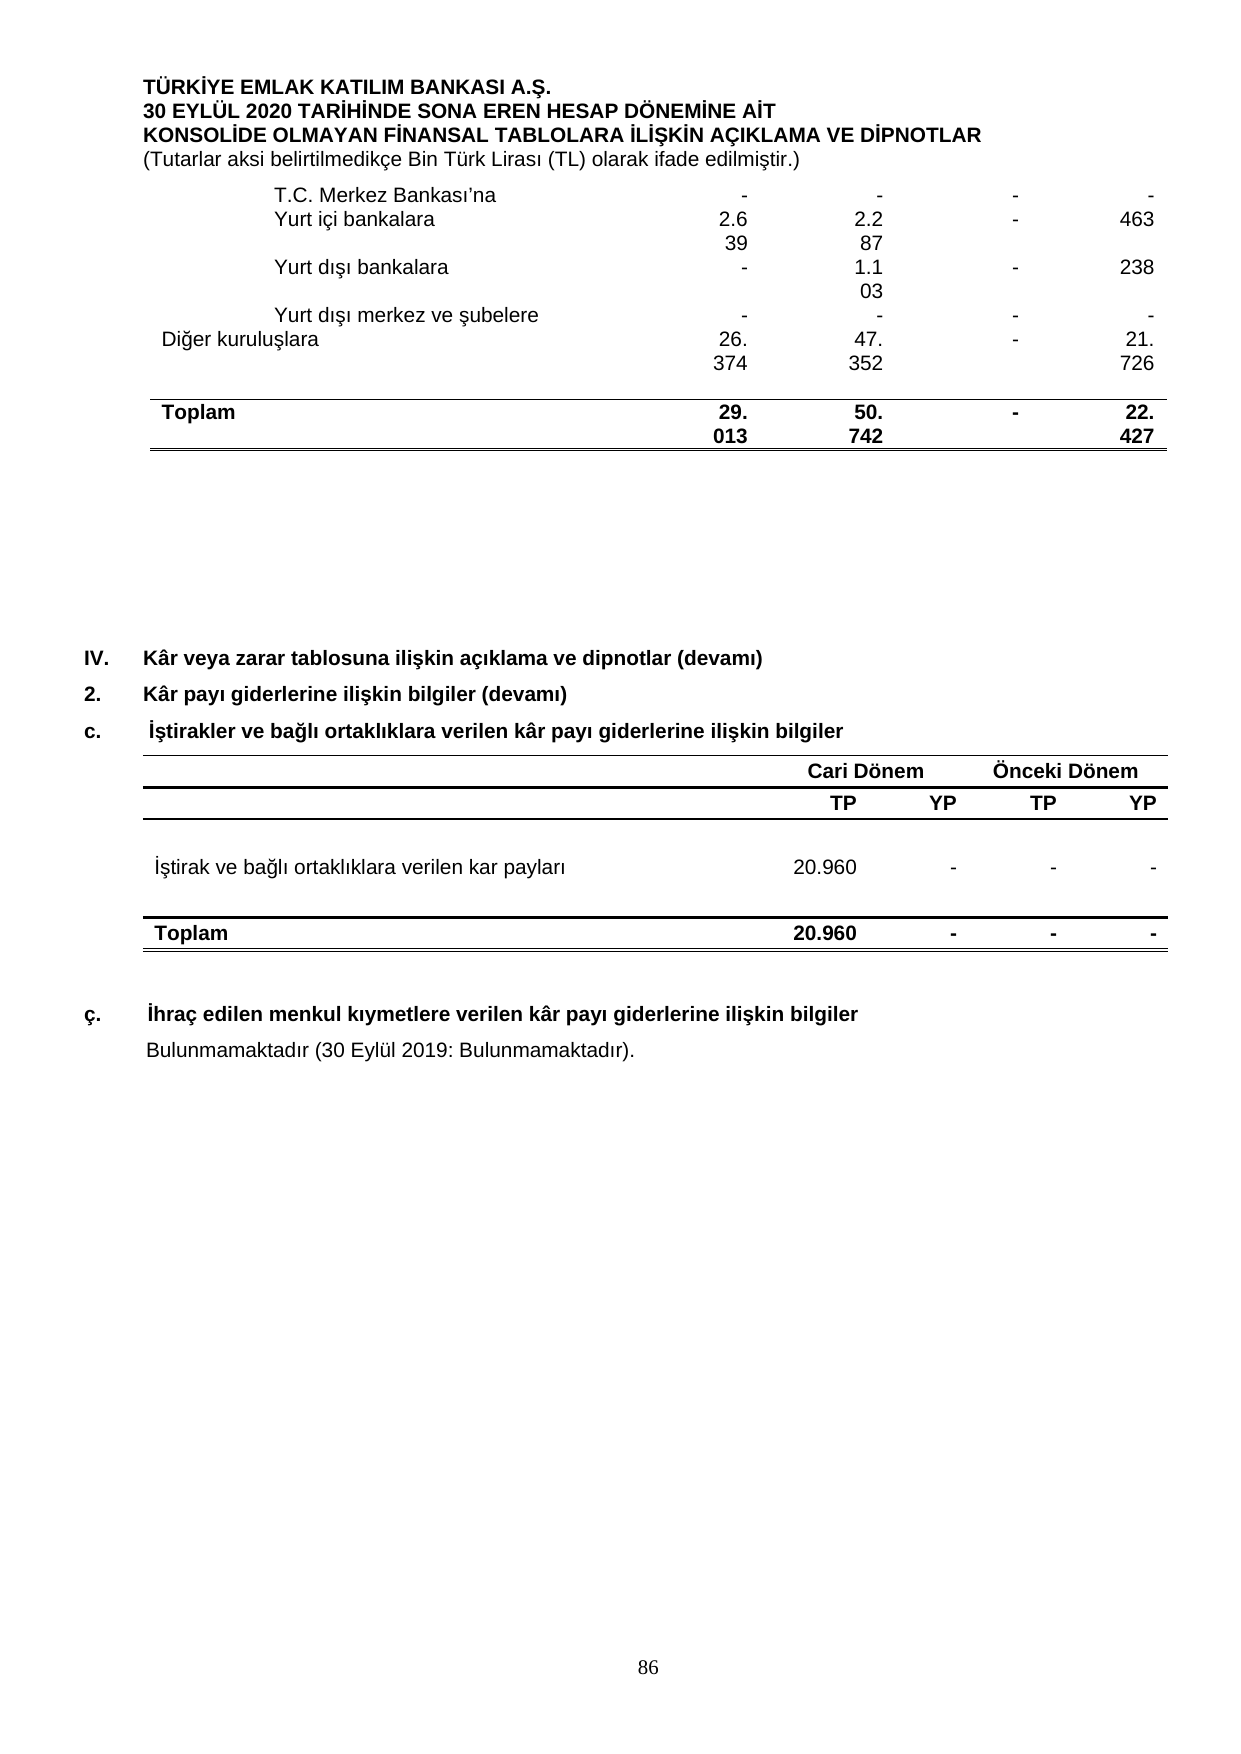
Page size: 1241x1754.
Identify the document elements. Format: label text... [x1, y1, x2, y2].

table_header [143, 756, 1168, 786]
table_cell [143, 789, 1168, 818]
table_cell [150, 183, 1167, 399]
text ç. İhraç edilen menkul kıymetlere verilen kâr payı giderlerine ilişkin bilgiler [84, 1001, 1153, 1025]
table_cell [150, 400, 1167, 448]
text Bulunmamaktadır (30 Eylül 2019: Bulunmamaktadır). [140, 1038, 1153, 1062]
text IV. Kâr veya zarar tablosuna ilişkin açıklama ve dipnotlar (devamı) [84, 646, 1153, 670]
text c. İştirakler ve bağlı ortaklıklara verilen kâr payı giderlerine ilişkin bilgiler [84, 719, 1153, 743]
text 2. Kâr payı giderlerine ilişkin bilgiler (devamı) [84, 682, 1153, 706]
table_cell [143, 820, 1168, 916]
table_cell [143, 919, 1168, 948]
